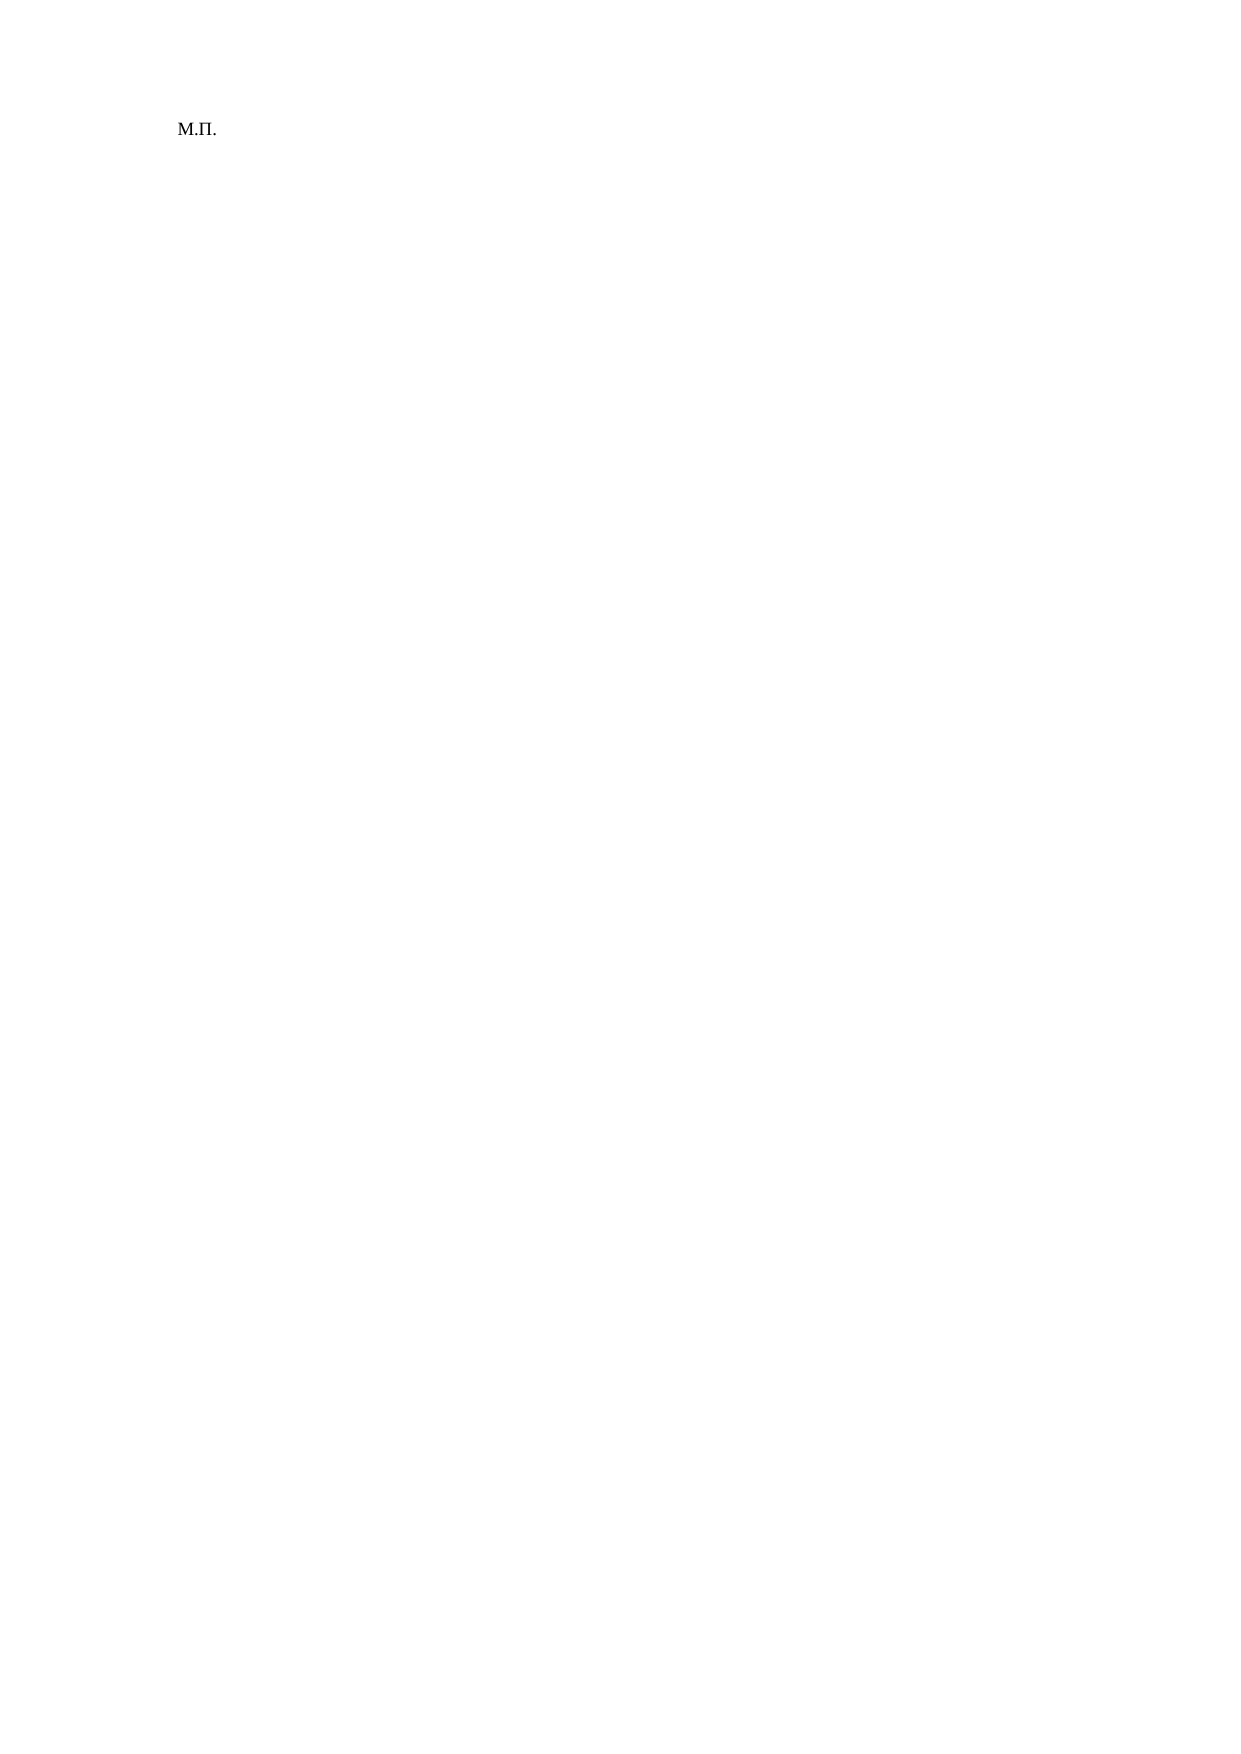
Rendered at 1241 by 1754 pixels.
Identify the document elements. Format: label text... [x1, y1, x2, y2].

text М.П. [177, 118, 1152, 140]
